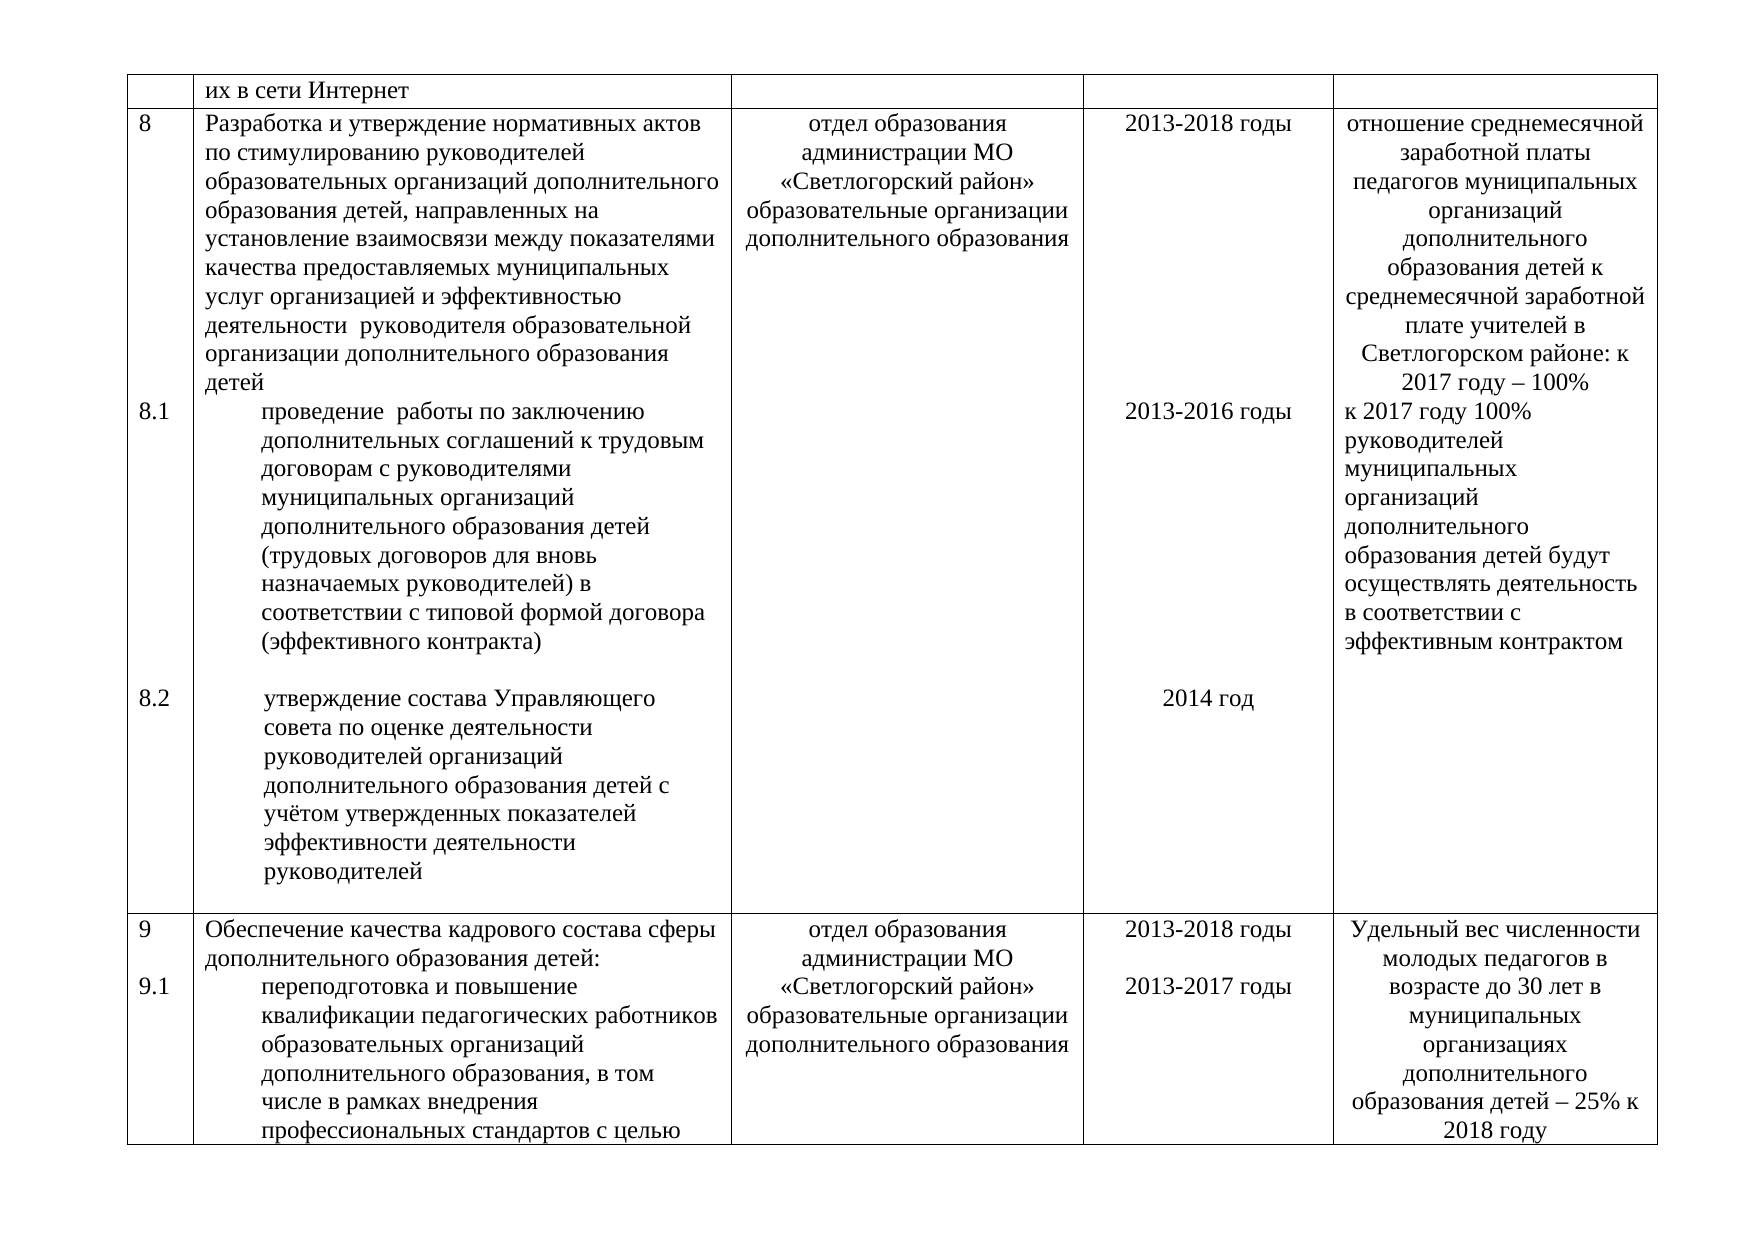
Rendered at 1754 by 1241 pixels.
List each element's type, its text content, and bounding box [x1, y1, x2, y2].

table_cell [128, 75, 193, 107]
table_cell отношение среднемесячной заработной платы педагогов муниципальных организаций дополнительного образования детей к среднемесячной заработной плате учителей в Светлогорском районе: к 2017 году – 100% к 2017 году 100% руководителей муниципальных организаций дополнительного образования детей будут осуществлять деятельность в соответствии с эффективным контрактом [1334, 109, 1657, 913]
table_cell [732, 75, 1083, 107]
table_cell Разработка и утверждение нормативных актов по стимулированию руководителей образовательных организаций дополнительного образования детей, направленных на установление взаимосвязи между показателями качества предоставляемых муниципальных услуг организацией и эффективностью деятельности руководителя образовательной организации дополнительного образования детей проведение работы по заключению дополнительных соглашений к трудовым договорам с руководителями муниципальных организаций дополнительного образования детей (трудовых договоров для вновь назначаемых руководителей) в соответствии с типовой формой договора (эффективного контракта) утверждение состава Управляющего совета по оценке деятельности руководителей организаций дополнительного образования детей с учётом утвержденных показателей эффективности деятельности руководителей [194, 109, 731, 913]
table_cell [1334, 75, 1657, 107]
table_cell 2013-2018 годы 2013-2016 годы 2014 год [1084, 109, 1333, 913]
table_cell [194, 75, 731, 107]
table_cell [732, 914, 1083, 1144]
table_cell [1084, 75, 1333, 107]
table_cell отдел образования администрации МО «Светлогорский район» образовательные организации дополнительного образования [732, 109, 1083, 913]
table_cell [194, 914, 731, 1144]
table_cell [1084, 914, 1333, 1144]
table_cell 8 8.1 8.2 [128, 109, 193, 913]
table_cell 9 9.1 9.2 [128, 914, 193, 1144]
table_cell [1334, 914, 1657, 1144]
